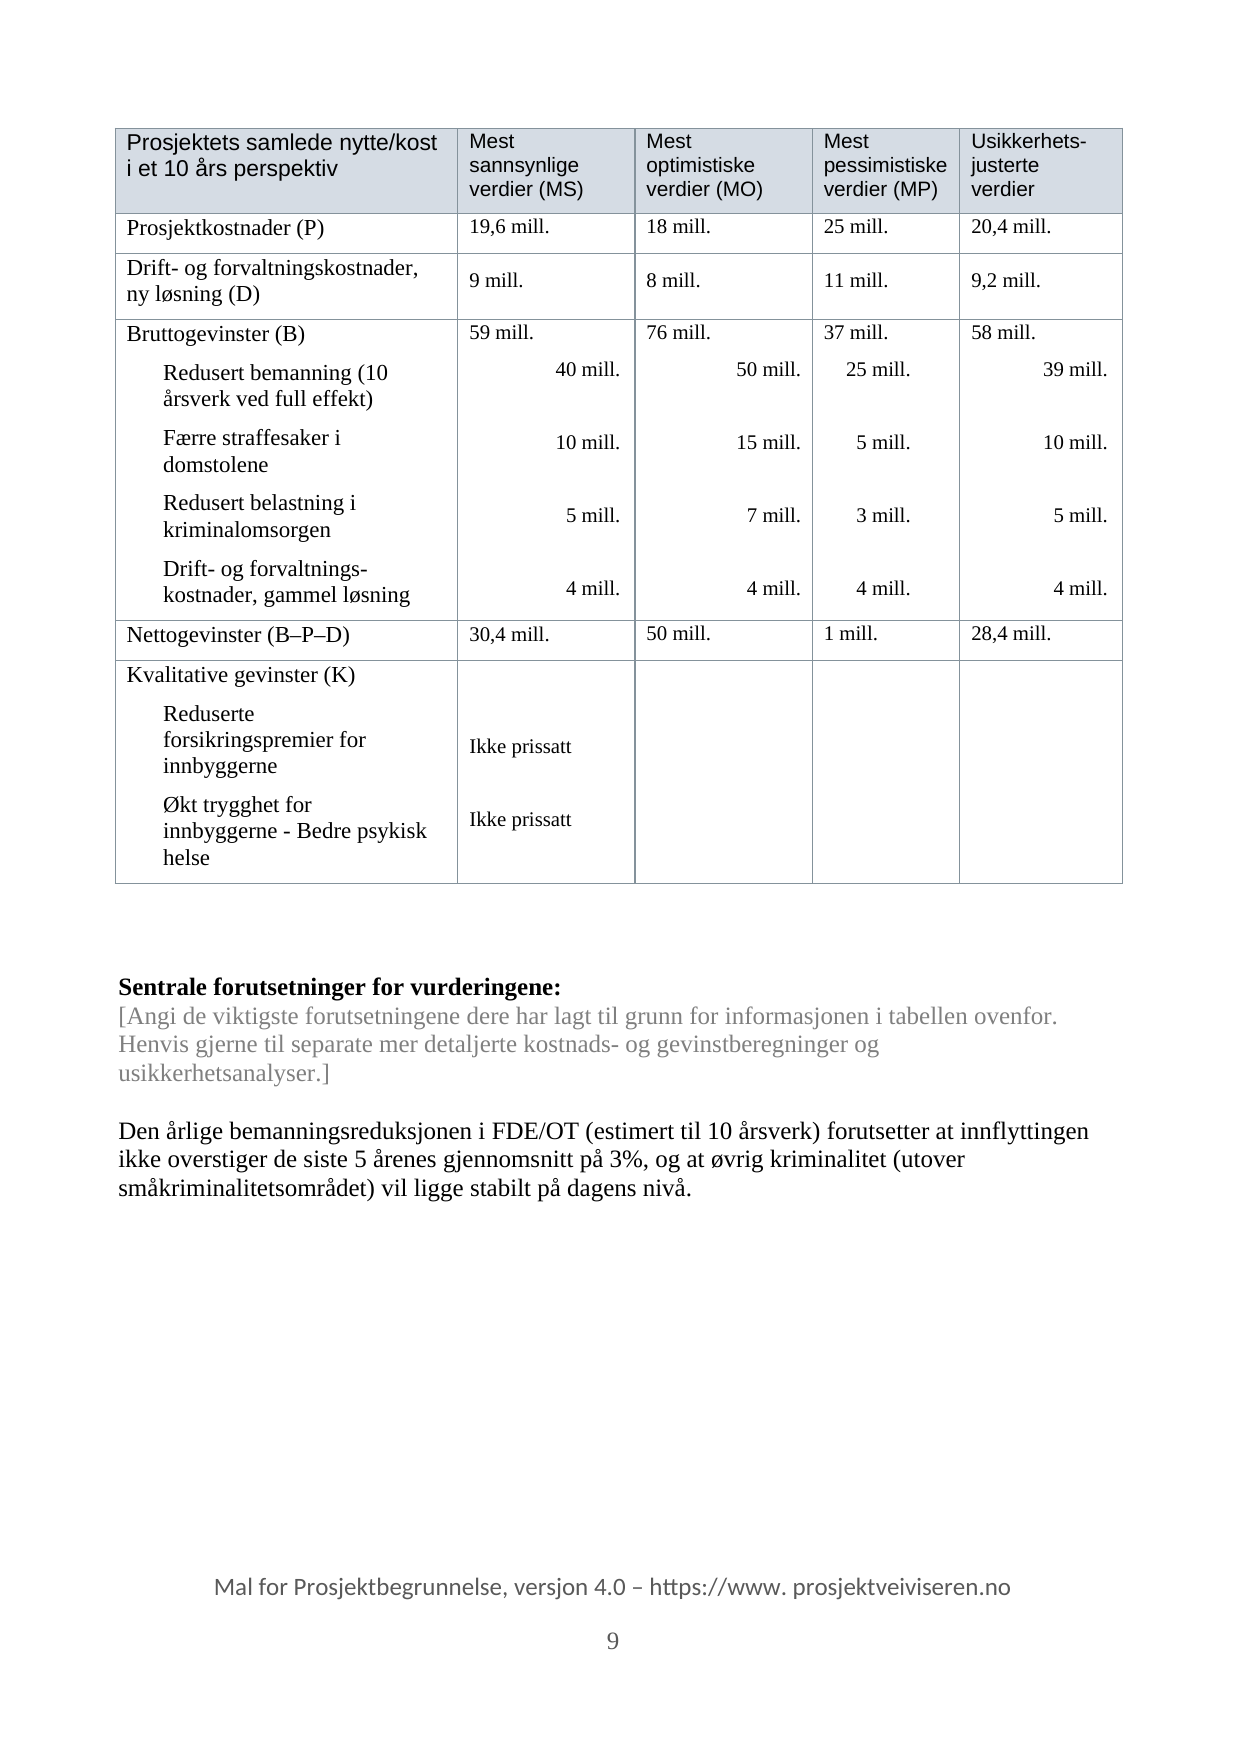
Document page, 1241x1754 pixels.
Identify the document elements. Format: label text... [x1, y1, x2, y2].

table_cell 19,6 mill. [458, 214, 634, 253]
table_header Mest sannsynlige verdier (MS) [458, 129, 634, 213]
table_cell [636, 661, 812, 883]
table_cell 59 mill. 40 mill. 10 mill. 5 mill. 4 mill. [458, 320, 634, 620]
table_cell 30,4 mill. [458, 621, 634, 660]
table_cell 9,2 mill. [960, 254, 1122, 319]
table_cell 1 mill. [813, 621, 959, 660]
table_cell 20,4 mill. [960, 214, 1122, 253]
table_cell Ikke prissatt Ikke prissatt [458, 661, 634, 883]
table_header Mest pessimistiske verdier (MP) [813, 129, 959, 213]
table_header Prosjektets samlede nytte/kost i et 10 års perspektiv [116, 129, 457, 213]
table_cell 9 mill. [458, 254, 634, 319]
table_cell Nettogevinster (B–P–D) [116, 621, 457, 660]
table_cell 50 mill. [636, 621, 812, 660]
table_cell 11 mill. [813, 254, 959, 319]
table_cell Drift- og forvaltningskostnader, ny løsning (D) [116, 254, 457, 319]
text Sentrale forutsetninger for vurderingene: [118, 972, 1069, 1001]
text Den årlige bemanningsreduksjonen i FDE/OT (estimert til 10 årsverk) forutsetter at innflyttingen ikke overstiger de siste 5 årenes gjennomsnitt på 3%, og at øvrig kriminalitet (utover småkriminalitetsområdet) vil ligge stabilt på dagens nivå. [118, 1116, 1107, 1202]
table_cell 18 mill. [636, 214, 812, 253]
table_cell 58 mill. 39 mill. 10 mill. 5 mill. 4 mill. [960, 320, 1122, 620]
table_cell 76 mill. 50 mill. 15 mill. 7 mill. 4 mill. [636, 320, 812, 620]
table_cell 28,4 mill. [960, 621, 1122, 660]
table_header Mest optimistiske verdier (MO) [636, 129, 812, 213]
text [Angi de viktigste forutsetningene dere har lagt til grunn for informasjonen i tabellen ovenfor. Henvis gjerne til separate mer detaljerte kostnads- og gevinstberegninger og usikkerhetsanalyser.] [118, 1001, 1069, 1087]
table_cell Bruttogevinster (B) Redusert bemanning (10 årsverk ved full effekt) Færre straffesaker i domstolene Redusert belastning i kriminalomsorgen Drift- og forvaltnings-kostnader, gammel løsning [116, 320, 457, 620]
table_header Usikkerhets-justerte verdier [960, 129, 1122, 213]
table_cell Kvalitative gevinster (K) Reduserte forsikringspremier for innbyggerne Økt trygghet for innbyggerne - Bedre psykisk helse [116, 661, 457, 883]
table_cell Prosjektkostnader (P) [116, 214, 457, 253]
table_cell [960, 661, 1122, 883]
table_cell [813, 661, 959, 883]
table_cell 25 mill. [813, 214, 959, 253]
table_cell 37 mill. 25 mill. 5 mill. 3 mill. 4 mill. [813, 320, 959, 620]
table_cell 8 mill. [636, 254, 812, 319]
